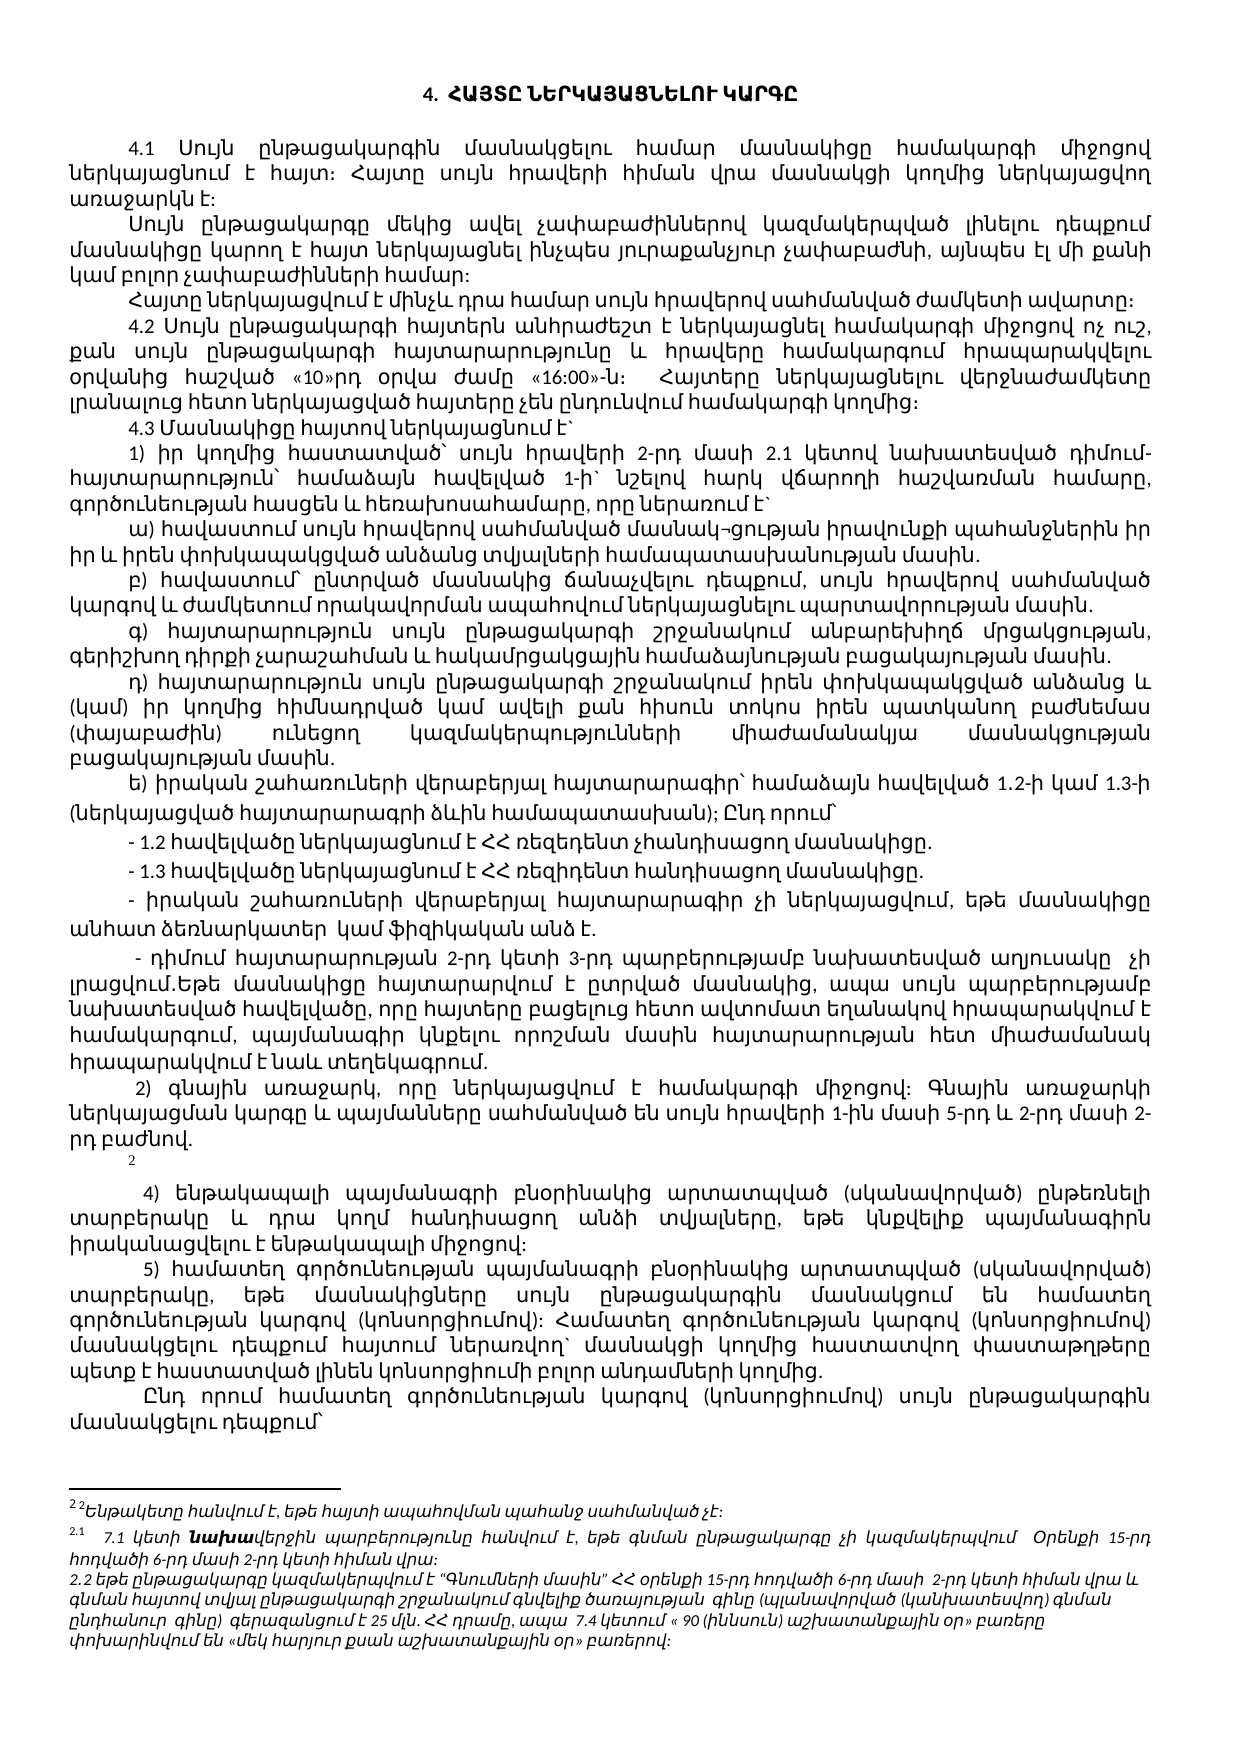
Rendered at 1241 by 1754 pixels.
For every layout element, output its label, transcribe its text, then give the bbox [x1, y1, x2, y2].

text Ընդ որում համատեղ գործունեության կարգով (կոնսորցիումով) սույն ընթացակարգին մասնակցելու դեպքում՝ [69, 1383, 1152, 1434]
text ե) իրական շահառուների վերաբերյալ հայտարարագիր՝ համաձայն հավելված 1․2-ի կամ 1.3-ի (ներկայացված հայտարարագրի ձևին համապատասխան); Ընդ որում՝ [69, 771, 1152, 825]
text 4) ենթակապալի պայմանագրի բնօրինակից արտատպված (սկանավորված) ընթեռնելի տարբերակը և դրա կողմ հանդիսացող անձի տվյալները, եթե կնքվելիք պայմանագիրն իրականացվելու է ենթակապալի միջոցով: [69, 1180, 1152, 1256]
text դ) հայտարարություն սույն ընթացակարգի շրջանակում իրեն փոխկապակցված անձանց և (կամ) իր կողմից հիմնադրված կամ ավելի քան հիսուն տոկոս իրեն պատկանող բաժնեմաս (փայաբաժին) ունեցող կազմակերպությունների միաժամանակյա մասնակցության բացակայության մասին. [69, 669, 1152, 771]
text բ) հավաստում՝ ընտրված մասնակից ճանաչվելու դեպքում, սույն հրավերով սահմանված կարգով և ժամկետում որակավորման ապահովում ներկայացնելու պարտավորության մասին. [69, 567, 1152, 618]
text 4.3 Մասնակիցը հայտով ներկայացնում է` [69, 415, 1152, 440]
text - 1.2 հավելվածը ներկայացնում է ՀՀ ռեզեդենտ չհանդիսացող մասնակիցը. [69, 829, 1152, 854]
text - դիմում հայտարարության 2-րդ կետի 3-րդ պարբերությամբ նախատեսված աղյուսակը չի լրացվում․Եթե մասնակիցը հայտարարվում է ըտրված մասնակից, ապա սույն պարբերությամբ նախատեսված հավելվածը, որը հայտերը բացելուց հետո ավտոմատ եղանակով հրապարակվում է համակարգում, պայմանագիր կնքելու որոշման մասին հայտարարության հետ միաժամանակ հրապարակվում է նաև տեղեկագրում. [69, 946, 1152, 1075]
text 1) իր կողմից հաստատված՝ սույն հրավերի 2-րդ մասի 2.1 կետով նախատեսված դիմում-հայտարարություն՝ համաձայն հավելված 1-ի` նշելով հարկ վճարողի հաշվառման համարը, գործունեության հասցեն և հեռախոսահամարը, որը ներառում է` [69, 440, 1152, 516]
text 4.2 Սույն ընթացակարգի հայտերն անհրաժեշտ է ներկայացնել համակարգի միջոցով ոչ ուշ, քան սույն ընթացակարգի հայտարարությունը և հրավերը համակարգում հրապարակվելու օրվանից հաշված «10»րդ օրվա ժամը «16:00»-ն։ Հայտերը ներկայացնելու վերջնաժամկետը լրանալուց հետո ներկայացված հայտերը չեն ընդունվում համակարգի կողմից։ [69, 313, 1152, 415]
text Սույն ընթացակարգը մեկից ավել չափաբաժիններով կազմակերպված լինելու դեպքում մասնակիցը կարող է հայտ ներկայացնել ինչպես յուրաքանչյուր չափաբաժնի, այնպես էլ մի քանի կամ բոլոր չափաբաժինների համար: [69, 211, 1152, 288]
text գ) հայտարարություն սույն ընթացակարգի շրջանակում անբարեխիղճ մրցակցության, գերիշխող դիրքի չարաշահման և հակամրցակցային համաձայնության բացակայության մասին. [69, 618, 1152, 669]
text 4.1 Սույն ընթացակարգին մասնակցելու համար մասնակիցը համակարգի միջոցով ներկայացնում է հայտ։ Հայտը սույն հրավերի հիման վրա մասնակցի կողմից ներկայացվող առաջարկն է: [69, 135, 1152, 211]
text - 1.3 հավելվածը ներկայացնում է ՀՀ ռեզիդենտ հանդիսացող մասնակիցը. [69, 858, 1152, 883]
text ա) հավաստում սույն հրավերով սահմանված մասնակ¬ցության իրավունքի պահանջներին իր իր և իրեն փոխկապակցված անձանց տվյալների համապատասխանության մասին. [69, 516, 1152, 567]
text Հայտը ներկայացվում է մինչև դրա համար սույն հրավերով սահմանված ժամկետի ավարտը։ [69, 288, 1152, 313]
text 5) համատեղ գործունեության պայմանագրի բնօրինակից արտատպված (սկանավորված) տարբերակը, եթե մասնակիցները սույն ընթացակարգին մասնակցում են համատեղ գործունեության կարգով (կոնսորցիումով): Համատեղ գործունեության կարգով (կոնսորցիումով) մասնակցելու դեպքում հայտում ներառվող` մասնակցի կողմից հաստատվող փաստաթղթերը պետք է հաստատված լինեն կոնսորցիումի բոլոր անդամների կողմից. [69, 1256, 1152, 1383]
text 2) գնային առաջարկ, որը ներկայացվում է համակարգի միջոցով: Գնային առաջարկի ներկայացման կարգը և պայմանները սահմանված են սույն հրավերի 1-ին մասի 5-րդ և 2-րդ մասի 2-րդ բաժնով. [69, 1075, 1152, 1151]
text 4. ՀԱՅՏԸ ՆԵՐԿԱՅԱՑՆԵԼՈՒ ԿԱՐԳԸ [69, 81, 1152, 106]
text - իրական շահառուների վերաբերյալ հայտարարագիր չի ներկայացվում, եթե մասնակիցը անհատ ձեռնարկատեր կամ ֆիզիկական անձ է. [69, 887, 1152, 942]
